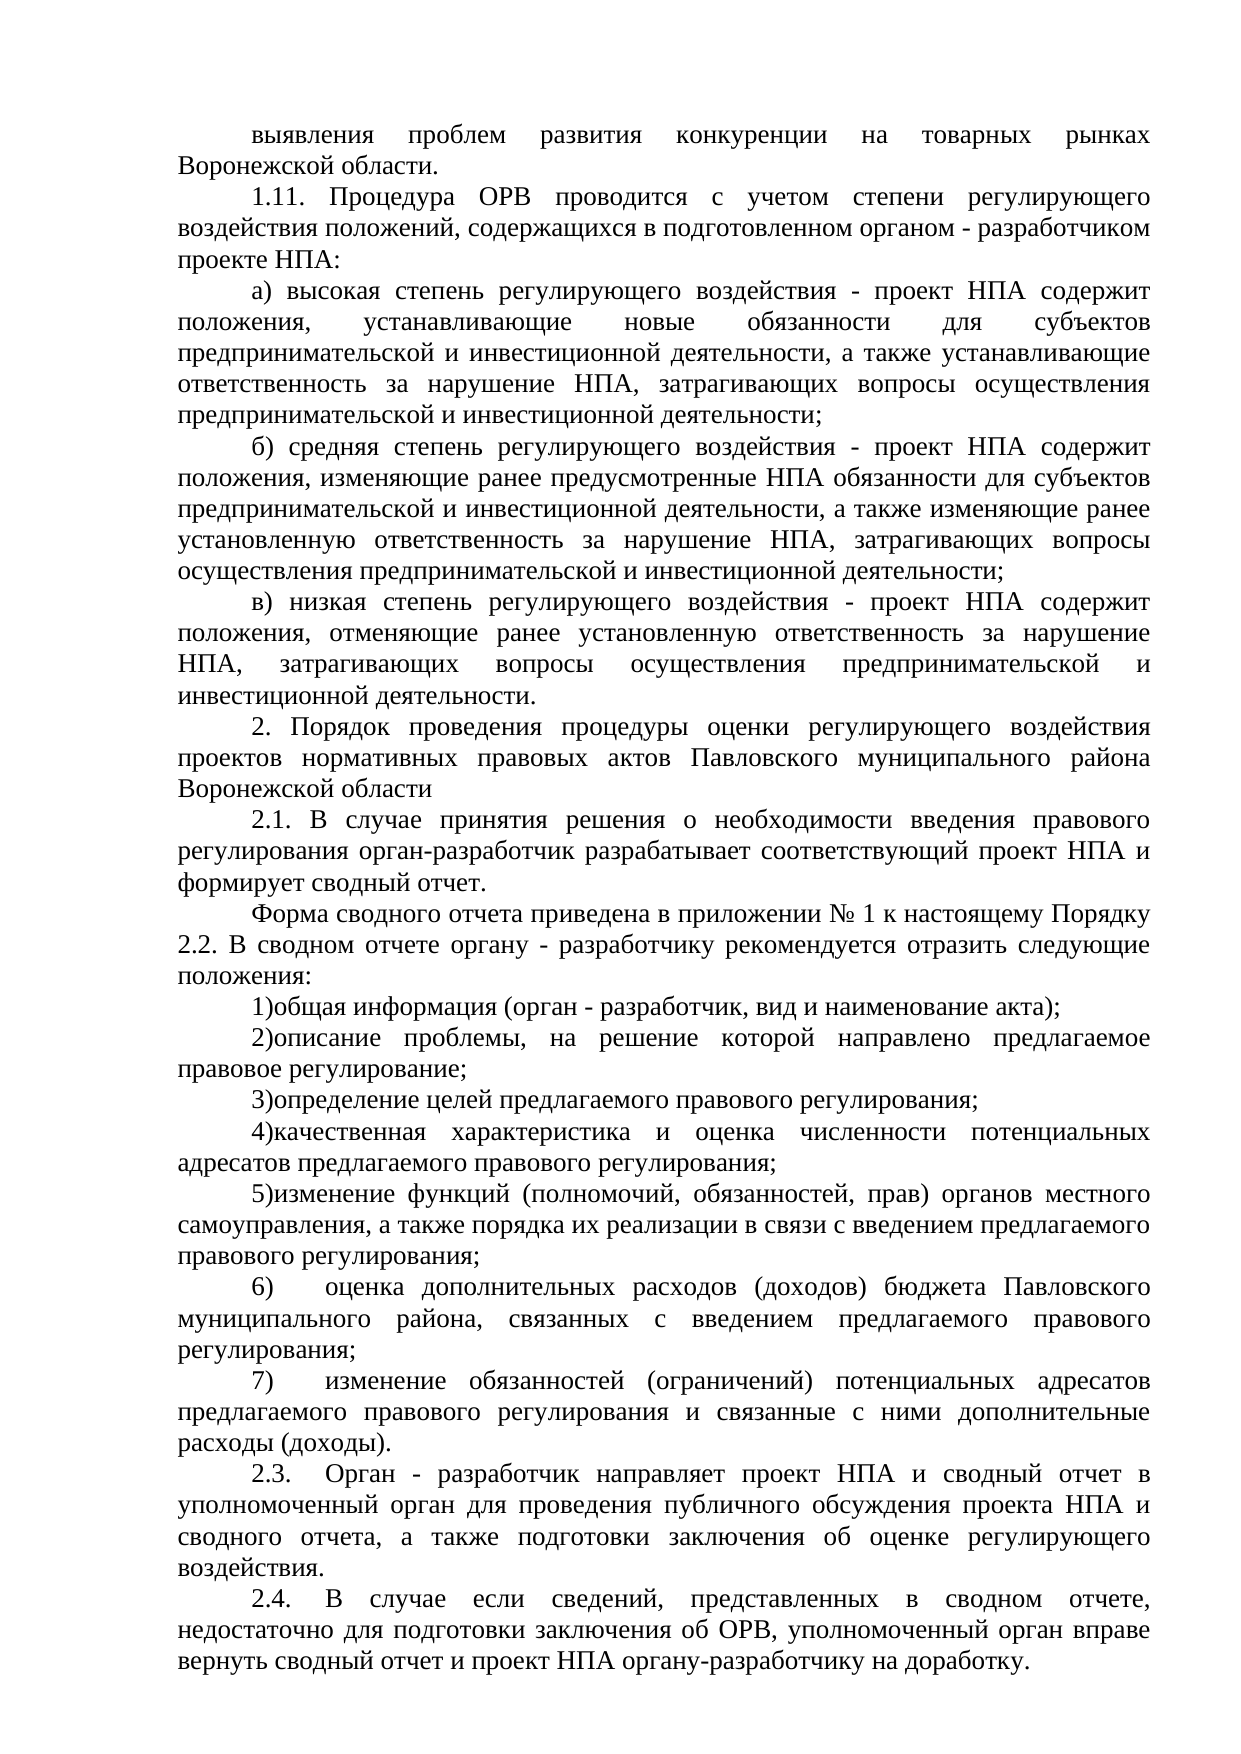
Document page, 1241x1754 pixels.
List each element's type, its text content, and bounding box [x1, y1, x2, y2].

text 6) оценка дополнительных расходов (доходов) бюджета Павловского муниципального района, связанных с введением предлагаемого правового регулирования; [177, 1271, 1152, 1364]
text Форма сводного отчета приведена в приложении № 1 к настоящему Порядку 2.2. В сводном отчете органу - разработчику рекомендуется отразить следующие положения: [177, 897, 1152, 990]
list б) средняя степень регулирующего воздействия - проект НПА содержит положения, изменяющие ранее предусмотренные НПА обязанности для субъектов предпринимательской и инвестиционной деятельности, а также изменяющие ранее установленную ответственность за нарушение НПА, затрагивающих вопросы осуществления предпринимательской и инвестиционной деятельности; [177, 429, 1152, 585]
list 1.11. Процедура ОРВ проводится с учетом степени регулирующего воздействия положений, содержащихся в подготовленном органом - разработчиком проекте НПА: [177, 180, 1152, 274]
text 4)качественная характеристика и оценка численности потенциальных адресатов предлагаемого правового регулирования; [177, 1115, 1152, 1177]
text 2. Порядок проведения процедуры оценки регулирующего воздействия проектов нормативных правовых актов Павловского муниципального района Воронежской области [177, 710, 1152, 803]
text 5)изменение функций (полномочий, обязанностей, прав) органов местного самоуправления, а также порядка их реализации в связи с введением предлагаемого правового регулирования; [177, 1177, 1152, 1271]
text 1)общая информация (орган - разработчик, вид и наименование акта); [177, 990, 1152, 1021]
text 3)определение целей предлагаемого правового регулирования; [177, 1084, 1152, 1115]
text 2)описание проблемы, на решение которой направлено предлагаемое правовое регулирование; [177, 1021, 1152, 1084]
text 7) изменение обязанностей (ограничений) потенциальных адресатов предлагаемого правового регулирования и связанные с ними дополнительные расходы (доходы). [177, 1364, 1152, 1457]
text 2.3. Орган - разработчик направляет проект НПА и сводный отчет в уполномоченный орган для проведения публичного обсуждения проекта НПА и сводного отчета, а также подготовки заключения об оценке регулирующего воздействия. [177, 1457, 1152, 1582]
text 2.4. В случае если сведений, представленных в сводном отчете, недостаточно для подготовки заключения об ОРВ, уполномоченный орган вправе вернуть сводный отчет и проект НПА органу-разработчику на доработку. [177, 1582, 1152, 1675]
list в) низкая степень регулирующего воздействия - проект НПА содержит положения, отменяющие ранее установленную ответственность за нарушение НПА, затрагивающих вопросы осуществления предпринимательской и инвестиционной деятельности. [177, 585, 1152, 710]
text 2.1. В случае принятия решения о необходимости введения правового регулирования орган-разработчик разрабатывает соответствующий проект НПА и формирует сводный отчет. [177, 803, 1152, 897]
list а) высокая степень регулирующего воздействия - проект НПА содержит положения, устанавливающие новые обязанности для субъектов предпринимательской и инвестиционной деятельности, а также устанавливающие ответственность за нарушение НПА, затрагивающих вопросы осуществления предпринимательской и инвестиционной деятельности; [177, 274, 1152, 429]
list выявления проблем развития конкуренции на товарных рынках Воронежской области. [177, 118, 1152, 180]
